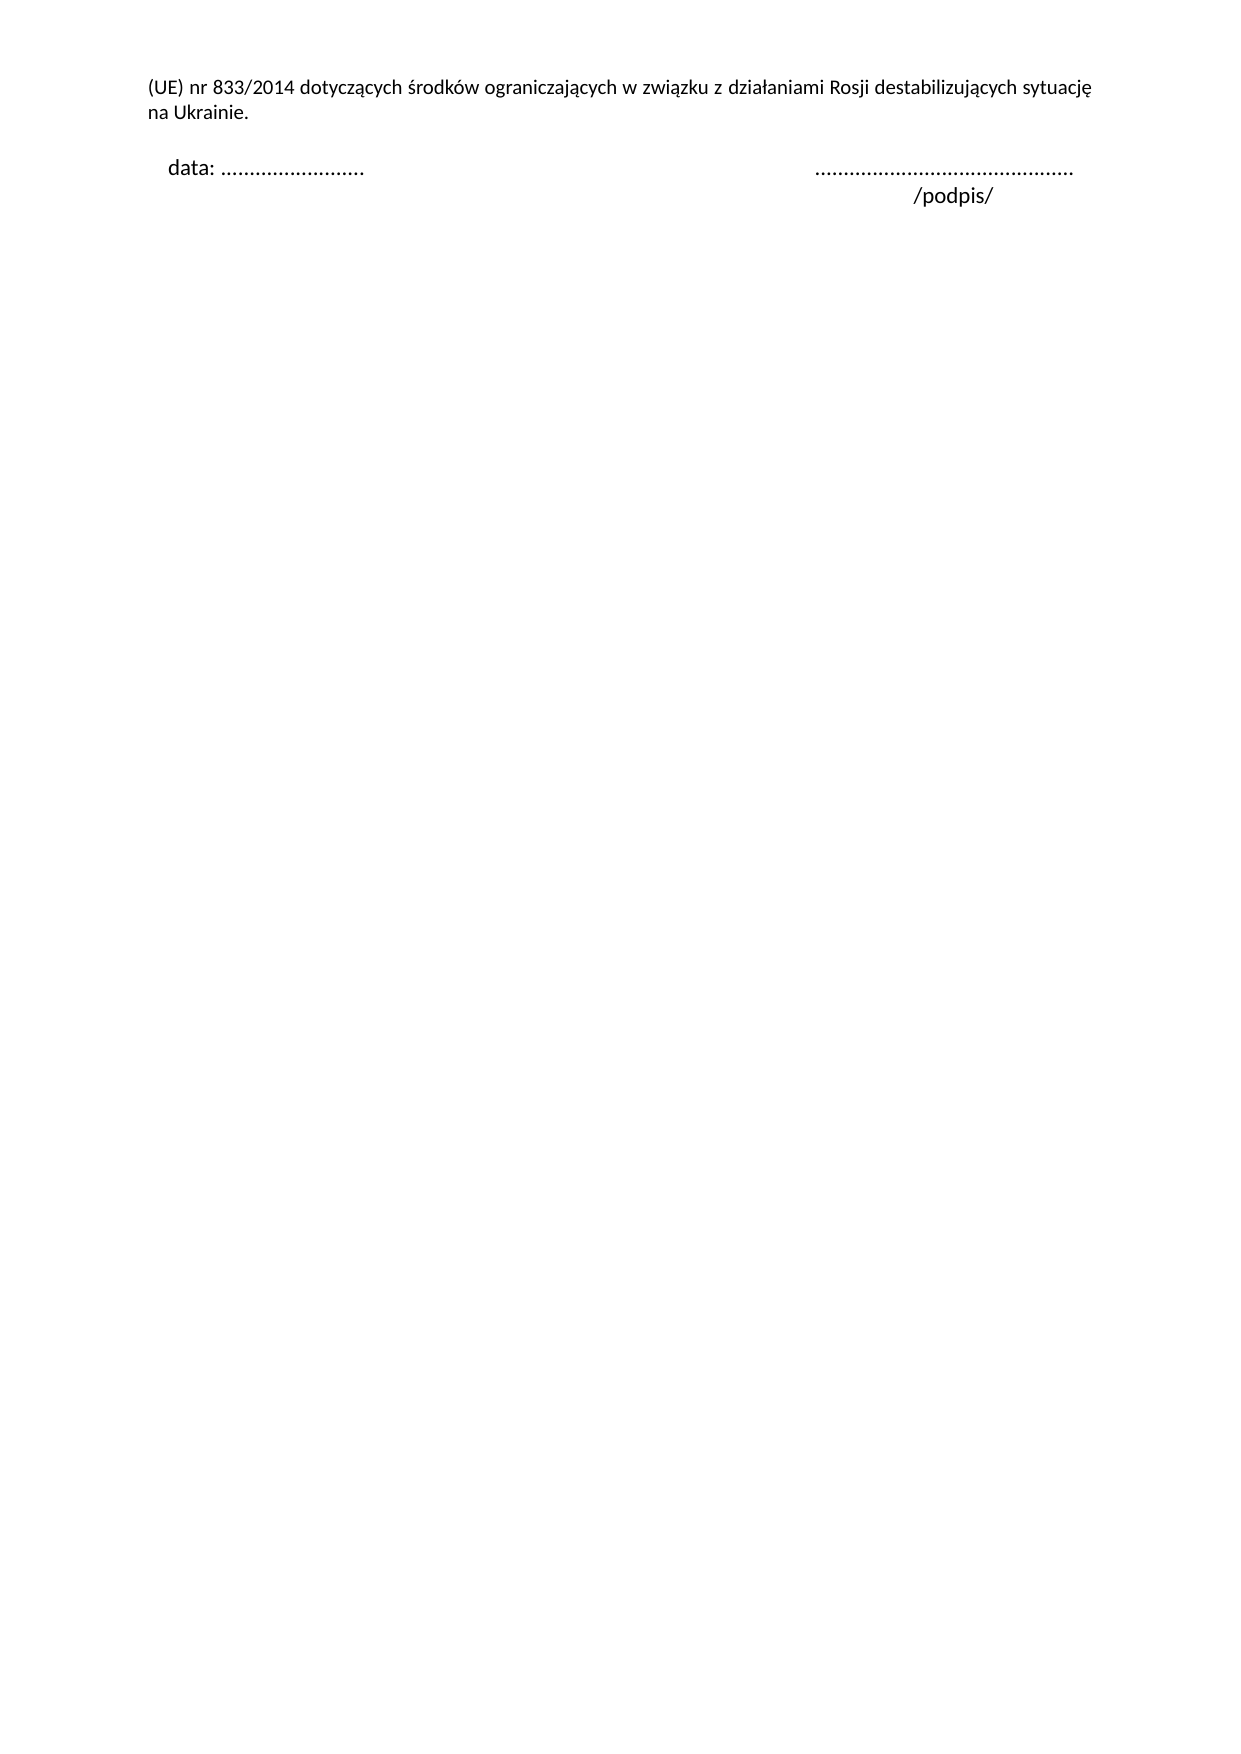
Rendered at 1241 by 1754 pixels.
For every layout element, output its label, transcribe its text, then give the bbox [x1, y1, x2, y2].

text data: ......................... ............................................. [168, 153, 1093, 181]
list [148, 74, 1093, 125]
text /podpis/ [888, 181, 1093, 209]
